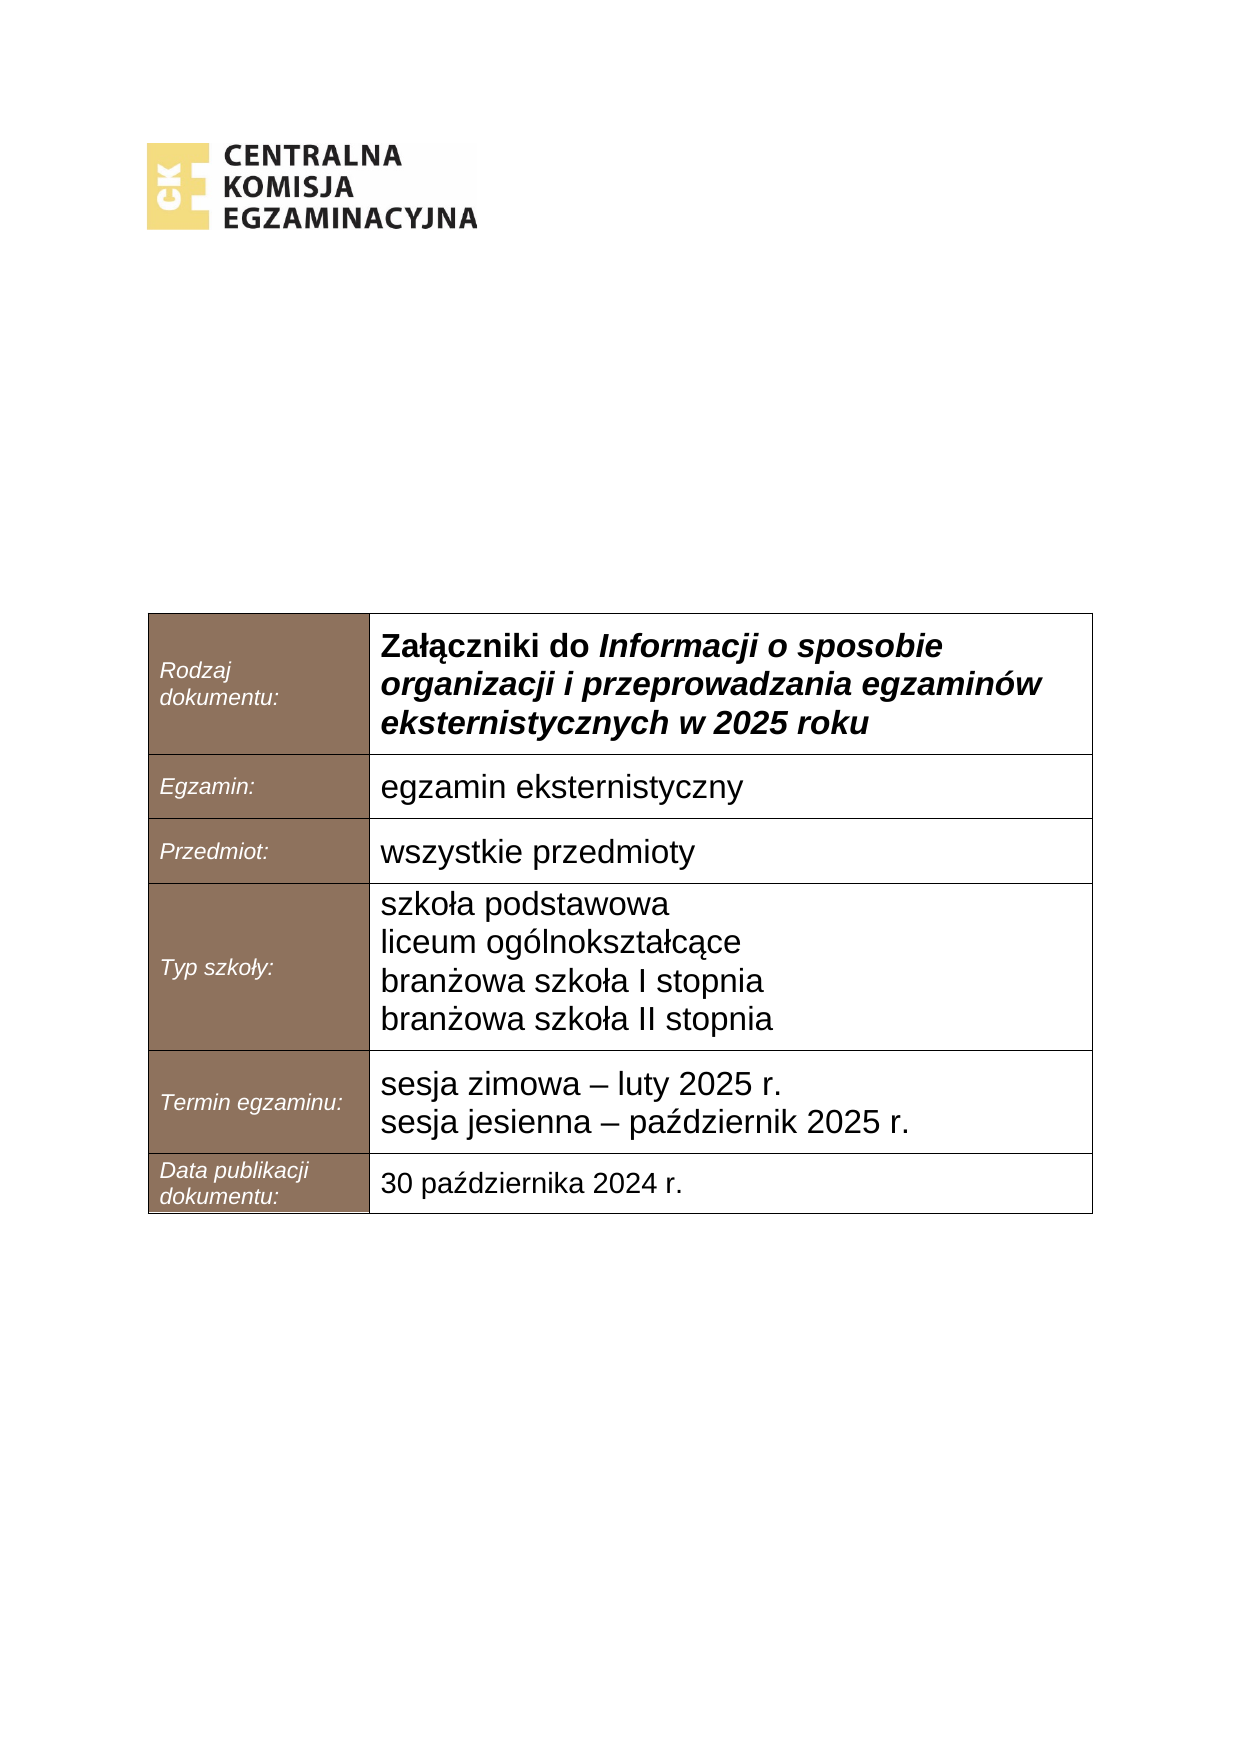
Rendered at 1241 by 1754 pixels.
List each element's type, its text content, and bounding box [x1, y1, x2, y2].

table_cell Przedmiot: [149, 819, 369, 883]
table_cell Data publikacji dokumentu: [149, 1154, 369, 1212]
table_cell egzamin eksternistyczny [370, 755, 1092, 818]
table_cell szkoła podstawowa liceum ogólnokształcące branżowa szkoła I stopnia branżowa szkoła II stopnia [370, 884, 1092, 1050]
table_cell wszystkie przedmioty [370, 819, 1092, 883]
table_header Rodzaj dokumentu: [149, 614, 369, 754]
table_cell Termin egzaminu: [149, 1051, 369, 1153]
table_cell Egzamin: [149, 755, 369, 818]
table_cell 30 października 2024 r. [370, 1154, 1092, 1212]
picture [146, 143, 478, 230]
table_header Załączniki do Informacji o sposobie organizacji i przeprowadzania egzaminów eksternistycznych w 2025 roku [370, 614, 1092, 754]
table_cell Typ szkoły: [149, 884, 369, 1050]
table_cell sesja zimowa – luty 2025 r. sesja jesienna – październik 2025 r. [370, 1051, 1092, 1153]
